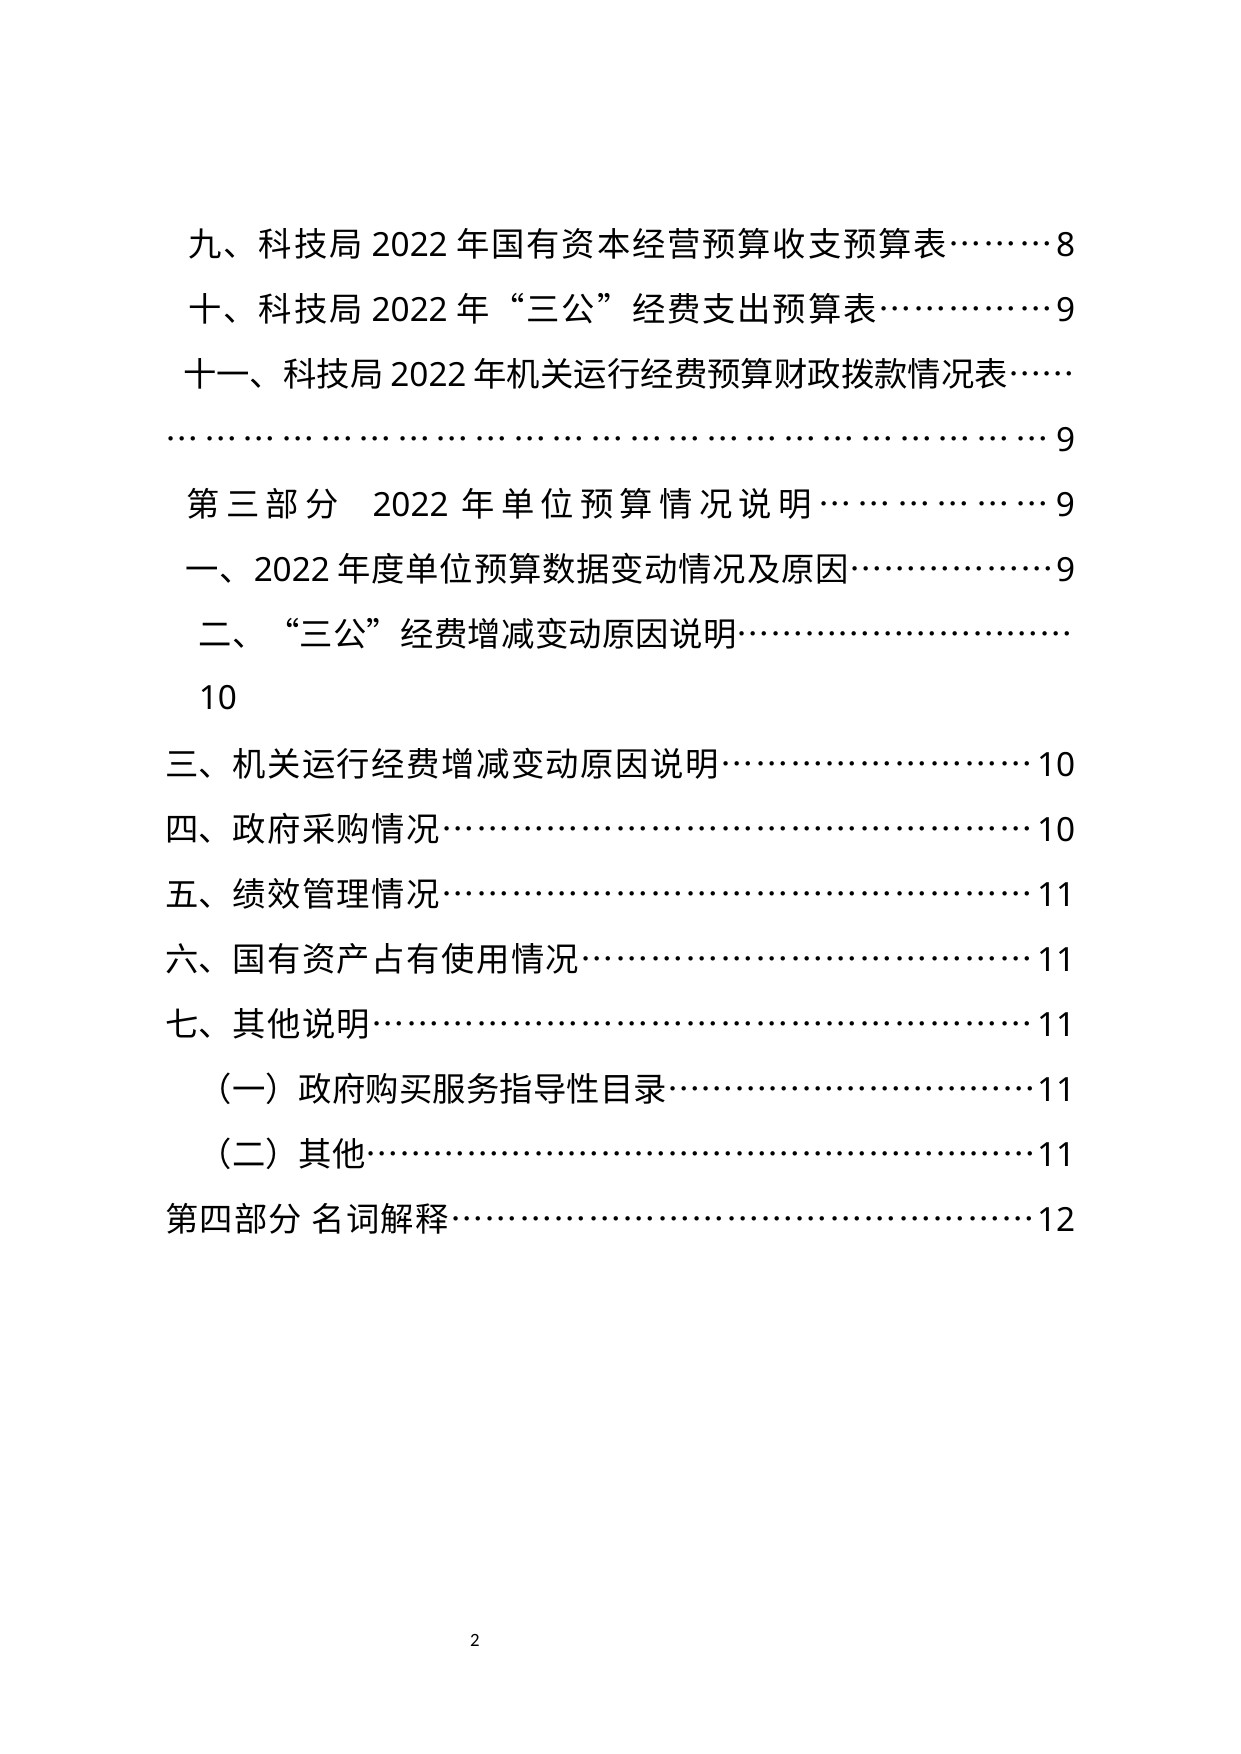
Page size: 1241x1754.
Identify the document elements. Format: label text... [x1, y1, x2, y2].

list 政府购买服务指导性目录……………………………11 [199, 1054, 1075, 1119]
list 一、2022年度单位预算数据变动情况及原因………………9 [165, 534, 1075, 599]
list 十一、科技局2022年机关运行经费预算财政拨款情况表…………………………………………………………………9 [165, 339, 1075, 469]
list 其他说明…………………………………………………11 [165, 989, 1075, 1054]
list 其他……………………………………………………11 [199, 1119, 1075, 1184]
list 二、“三公”经费增减变动原因说明…………………………10 [199, 599, 1075, 729]
list 第四部分 名词解释……………………………………………12 [165, 1184, 1075, 1249]
list 政府采购情况……………………………………………10 [165, 794, 1075, 859]
list 国有资产占有使用情况…………………………………11 [165, 924, 1075, 989]
list 绩效管理情况……………………………………………11 [165, 859, 1075, 924]
list 十、科技局2022年“三公”经费支出预算表……………9 [165, 274, 1075, 339]
list 第三部分 2022年单位预算情况说明………………9 [165, 469, 1075, 534]
list 九、科技局2022年国有资本经营预算收支预算表………8 [165, 209, 1075, 274]
list 机关运行经费增减变动原因说明………………………10 [165, 729, 1075, 794]
